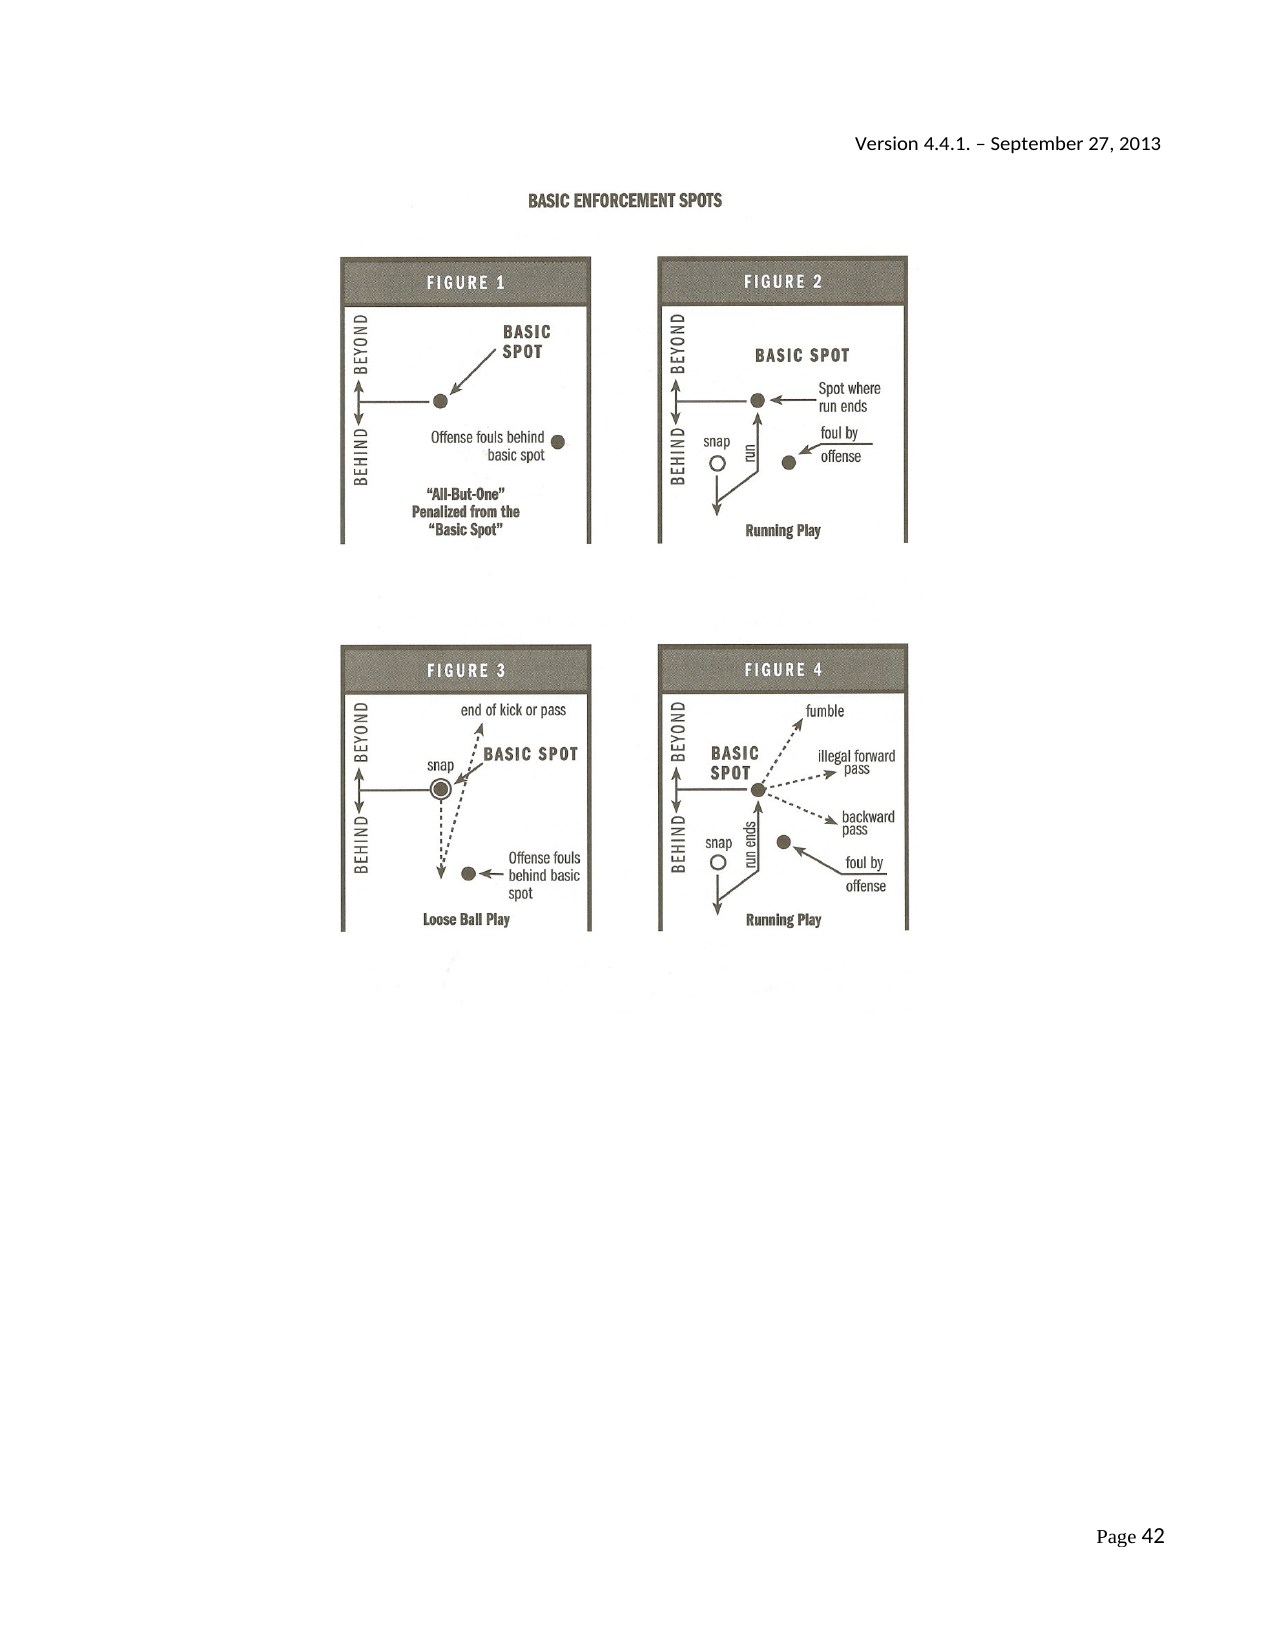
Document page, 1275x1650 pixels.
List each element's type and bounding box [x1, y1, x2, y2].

picture [321, 179, 961, 1027]
